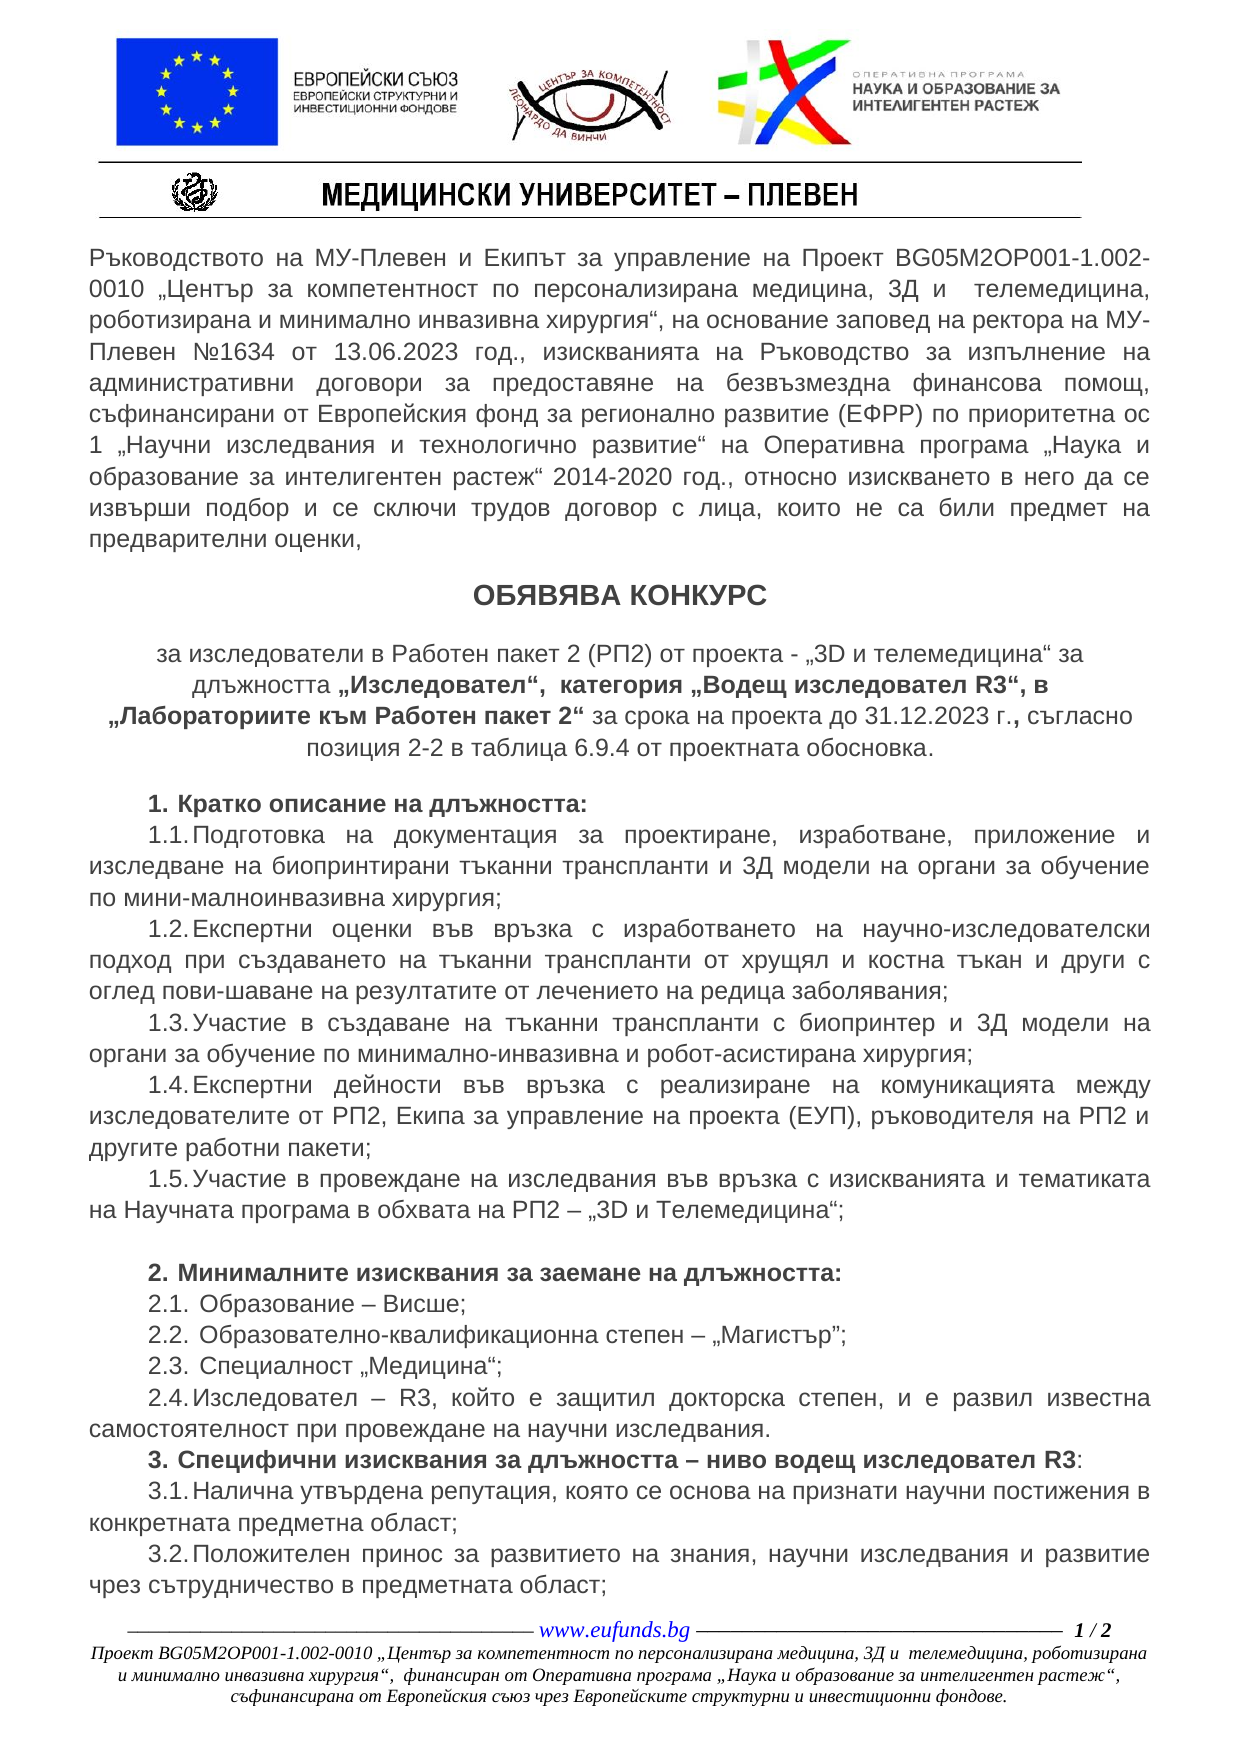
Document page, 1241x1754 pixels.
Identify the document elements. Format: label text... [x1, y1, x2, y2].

list Специфични изисквания за длъжността – ниво водещ изследовател R3: [148, 1443, 1152, 1474]
list Образование – Висше; [89, 1286, 1152, 1318]
text ОБЯВЯВА КОНКУРС [89, 578, 1152, 611]
picture [88, 29, 1093, 228]
list Изследовател – R3, който е защитил докторска степен, и е развил известна самостоятелност при провеждане на научни изследвания. [89, 1380, 1152, 1443]
list Експертни дейности във връзка с реализиране на комуникацията между изследователите от РП2, Екипа за управление на проекта (ЕУП), ръководителя на РП2 и другите работни пакети; [89, 1068, 1152, 1161]
list Налична утвърдена репутация, която се основа на признати научни постижения в конкретната предметна област; [89, 1474, 1152, 1536]
text Ръководството на МУ-Плевен и Екипът за управление на Проект BG05M2OP001-1.002-0010 „Център за компетентност по персонализирана медицина, 3Д и телемедицина, роботизирана и минимално инвазивна хирургия“, на основание заповед на ректора на МУ-Плевен №1634 от 13.06.2023 год., изискванията на Ръководство за изпълнение на административни договори за предоставяне на безвъзмездна финансова помощ, съфинансирани от Европейския фонд за регионално развитие (ЕФРР) по приоритетна ос 1 „Научни изследвания и технологично развитие“ на Оперативна програма „Наука и образование за интелигентен растеж“ 2014-2020 год., относно изискването в него да се извърши подбор и се сключи трудов договор с лица, които не са били предмет на предварителни оценки, [89, 240, 1152, 553]
list Специалност „Медицина“; [89, 1349, 1152, 1380]
list Експертни оценки във връзка с изработването на научно-изследователски подход при създаването на тъканни транспланти от хрущял и костна тъкан и други с оглед пови-шаване на резултатите от лечението на редица заболявания; [89, 911, 1152, 1005]
list Минималните изисквания за заемане на длъжността: [148, 1255, 1152, 1286]
list Положителен принос за развитието на знания, научни изследвания и развитие чрез сътрудничество в предметната област; [89, 1536, 1152, 1599]
text за изследователи в Работен пакет 2 (РП2) от проекта - „3D и телемедицина“ за длъжността „Изследовател“, категория „Водещ изследовател R3“, в „Лабораториите към Работен пакет 2“ за срока на проекта до 31.12.2023 г., съгласно позиция 2-2 в таблица 6.9.4 от проектната обосновка. [89, 636, 1152, 761]
list Образователно-квалификационна степен – „Магистър”; [89, 1318, 1152, 1349]
list Участие в провеждане на изследвания във връзка с изискванията и тематиката на Научната програма в обхвата на РП2 – „3D и Телемедицина“; [89, 1161, 1152, 1224]
list Кратко описание на длъжността: [148, 786, 1152, 818]
list Участие в създаване на тъканни транспланти с биопринтер и 3Д модели на органи за обучение по минимално-инвазивна и робот-асистирана хирургия; [89, 1005, 1152, 1068]
list Подготовка на документация за проектиране, изработване, приложение и изследване на биопринтирани тъканни транспланти и 3Д модели на органи за обучение по мини-малноинвазивна хирургия; [89, 818, 1152, 911]
